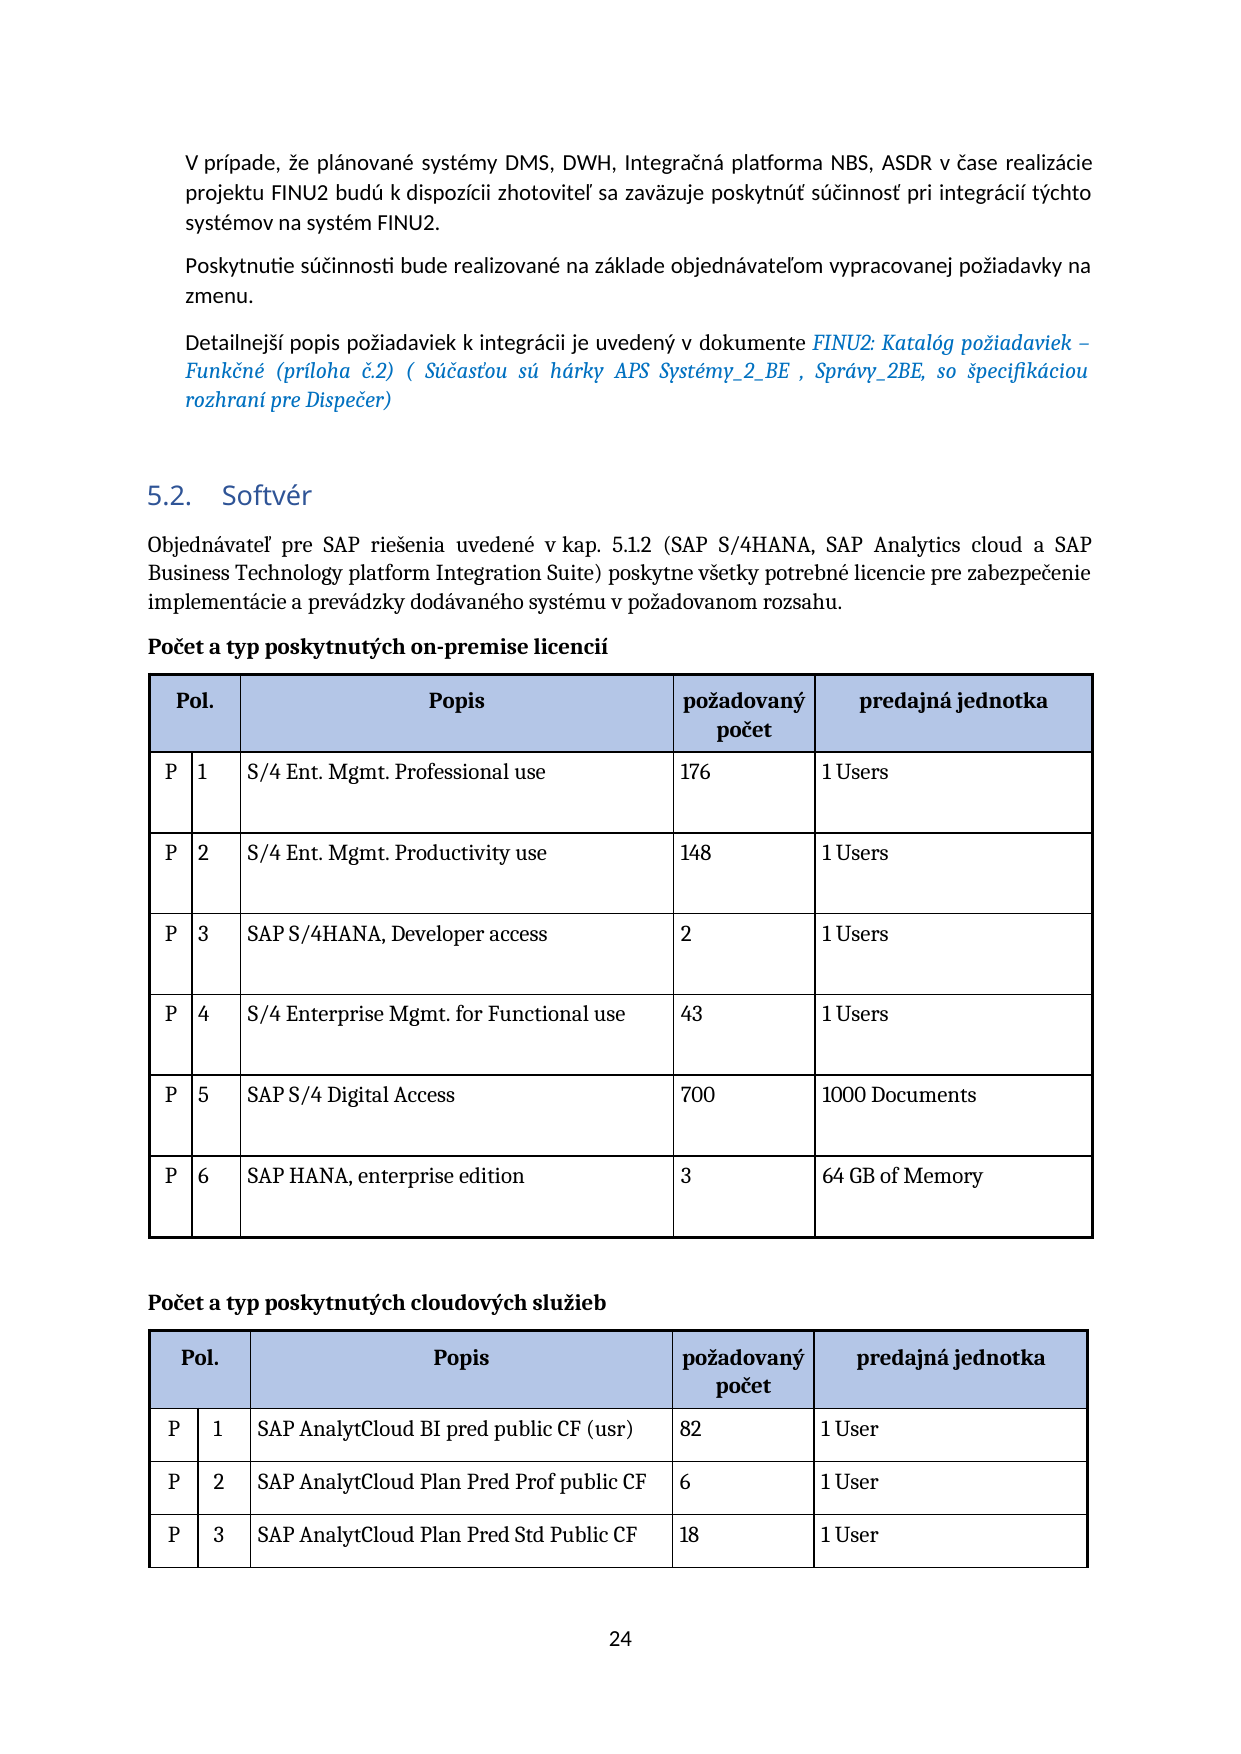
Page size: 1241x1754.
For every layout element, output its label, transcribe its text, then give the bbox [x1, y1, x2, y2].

table_header predajná jednotka [816, 676, 1091, 751]
text Detailnejší popis požiadaviek k integrácii je uvedený v dokumente FINU2: Katalóg požiadaviek – Funkčné (príloha č.2) ( Súčasťou sú hárky APS Systémy_2_BE , Správy_2BE, so špecifikáciou rozhraní pre Dispečer) [185, 328, 1092, 413]
table_cell P [151, 914, 191, 993]
table_cell 6 [673, 1462, 813, 1513]
table_cell SAP S/4HANA, Developer access [241, 914, 673, 993]
table_cell 176 [674, 753, 814, 832]
table_header Popis [241, 676, 673, 751]
table_cell P [151, 995, 191, 1074]
table_cell SAP AnalytCloud Plan Pred Prof public CF [251, 1462, 672, 1513]
table_cell 82 [673, 1409, 813, 1461]
text V prípade, že plánované systémy DMS, DWH, Integračná platforma NBS, ASDR v čase realizácie projektu FINU2 budú k dispozícii zhotoviteľ sa zaväzuje poskytnúť súčinnosť pri integrácií týchto systémov na systém FINU2. [185, 148, 1092, 236]
text Počet a typ poskytnutých on-premise licencií [148, 634, 1092, 660]
table_cell [199, 1409, 250, 1461]
table_cell 700 [674, 1076, 814, 1155]
table_cell 2 [674, 914, 814, 993]
table_cell SAP AnalytCloud Plan Pred Std Public CF [251, 1515, 672, 1566]
table_cell P [151, 753, 191, 832]
table_cell 1 Users [816, 753, 1091, 832]
table_cell 18 [673, 1515, 813, 1566]
table_cell P [151, 1515, 197, 1566]
table_cell 148 [674, 834, 814, 913]
table_cell 1 Users [816, 834, 1091, 913]
table_cell 1 User [815, 1409, 1086, 1461]
table_cell [199, 1462, 250, 1513]
subtitle Softvér [147, 476, 1092, 513]
table_cell [199, 1515, 250, 1566]
table_cell 1000 Documents [816, 1076, 1091, 1155]
table_cell S/4 Ent. Mgmt. Professional use [241, 753, 673, 832]
table_cell P [151, 1157, 191, 1236]
text Poskytnutie súčinnosti bude realizované na základe objednávateľom vypracovanej požiadavky na zmenu. [185, 251, 1092, 309]
table_cell 43 [674, 995, 814, 1074]
table_cell P [151, 1462, 197, 1513]
table_cell [193, 753, 240, 832]
text Objednávateľ pre SAP riešenia uvedené v kap. 5.1.2 (SAP S/4HANA, SAP Analytics cloud a SAP Business Technology platform Integration Suite) poskytne všetky potrebné licencie pre zabezpečenie implementácie a prevádzky dodávaného systému v požadovanom rozsahu. [148, 532, 1092, 615]
table_cell SAP S/4 Digital Access [241, 1076, 673, 1155]
table_cell 1 Users [816, 914, 1091, 993]
table_cell 1 User [815, 1462, 1086, 1513]
table_cell S/4 Enterprise Mgmt. for Functional use [241, 995, 673, 1074]
table_cell SAP AnalytCloud BI pred public CF (usr) [251, 1409, 672, 1461]
table_header Popis [251, 1332, 672, 1408]
table_cell 3 [674, 1157, 814, 1236]
table_cell 1 User [815, 1515, 1086, 1566]
table_cell P [151, 834, 191, 913]
table_cell P [151, 1409, 197, 1461]
table_cell [193, 834, 240, 913]
table_header Pol. [151, 676, 240, 751]
table_cell [193, 914, 240, 993]
table_cell 64 GB of Memory [816, 1157, 1091, 1236]
table_header požadovaný počet [674, 676, 814, 751]
table_cell SAP HANA, enterprise edition [241, 1157, 673, 1236]
table_cell [193, 995, 240, 1074]
table_cell S/4 Ent. Mgmt. Productivity use [241, 834, 673, 913]
table_header predajná jednotka [815, 1332, 1086, 1408]
table_cell P [151, 1076, 191, 1155]
table_cell [193, 1157, 240, 1236]
text Počet a typ poskytnutých cloudových služieb [148, 1290, 1092, 1316]
table_cell [193, 1076, 240, 1155]
table_cell 1 Users [816, 995, 1091, 1074]
table_header požadovaný počet [673, 1332, 813, 1408]
table_header Pol. [151, 1332, 250, 1408]
